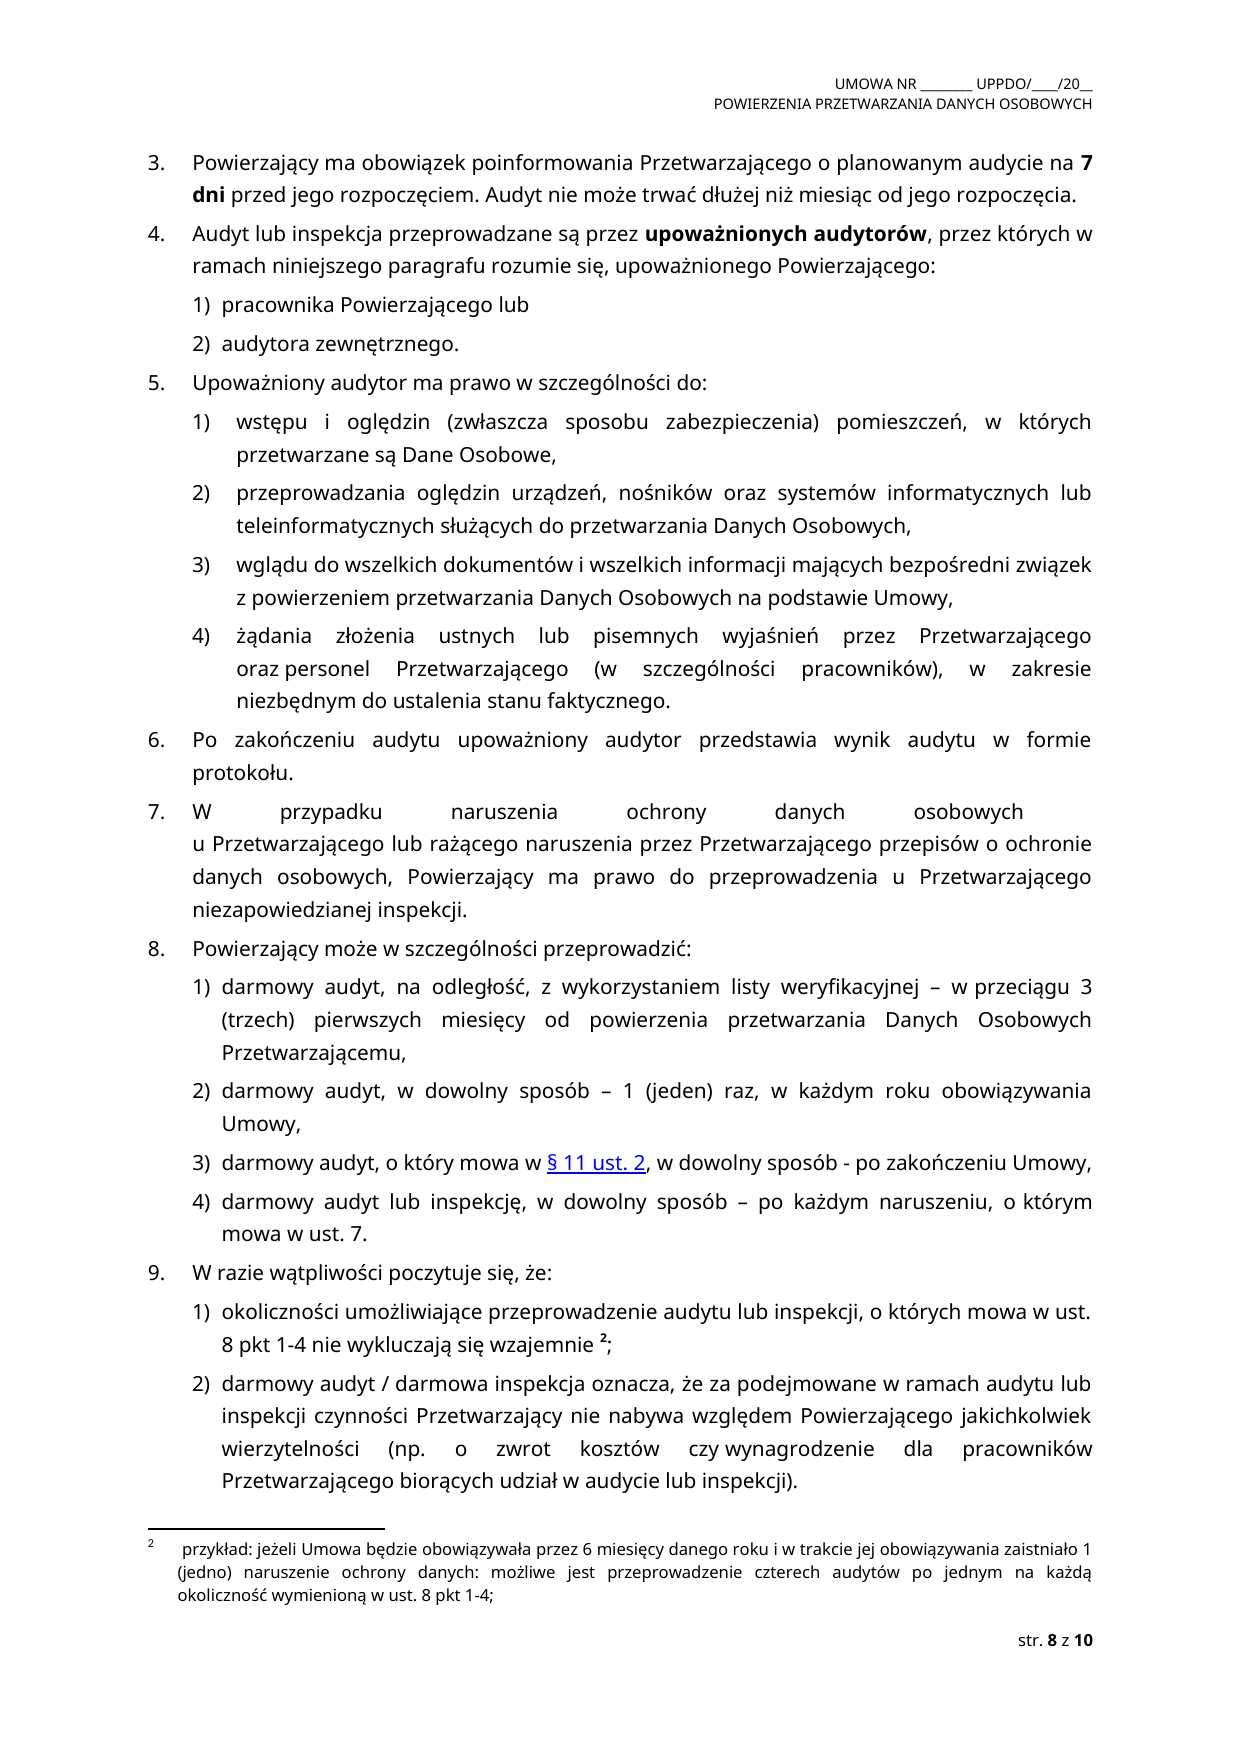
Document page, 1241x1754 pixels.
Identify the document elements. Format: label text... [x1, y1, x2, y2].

list darmowy audyt, w dowolny sposób – 1 (jeden) raz, w każdym roku obowiązywania Umowy, [192, 1077, 1093, 1138]
list okoliczności umożliwiające przeprowadzenie audytu lub inspekcji, o których mowa w ust. 8 pkt 1-4 nie wykluczają się wzajemnie ; [192, 1297, 1093, 1358]
list W razie wątpliwości poczytuje się, że: [148, 1258, 1093, 1287]
list Powierzający może w szczególności przeprowadzić: [148, 934, 1093, 962]
list pracownika Powierzającego lub [192, 291, 1093, 319]
list Po zakończeniu audytu upoważniony audytor przedstawia wynik audytu w formie protokołu. [148, 726, 1093, 787]
list darmowy audyt lub inspekcję, w dowolny sposób – po każdym naruszeniu, o którym mowa w ust. 7. [192, 1187, 1093, 1248]
list wstępu i oględzin (zwłaszcza sposobu zabezpieczenia) pomieszczeń, w których przetwarzane są Dane Osobowe, [192, 407, 1093, 468]
list darmowy audyt, o który mowa w § 11 ust. 2, w dowolny sposób - po zakończeniu Umowy, [192, 1148, 1093, 1176]
list audytora zewnętrznego. [192, 329, 1093, 358]
list przeprowadzania oględzin urządzeń, nośników oraz systemów informatycznych lub teleinformatycznych służących do przetwarzania Danych Osobowych, [192, 478, 1093, 539]
list Powierzający ma obowiązek poinformowania Przetwarzającego o planowanym audycie na 7 dni przed jego rozpoczęciem. Audyt nie może trwać dłużej niż miesiąc od jego rozpoczęcia. [148, 148, 1093, 209]
list Upoważniony audytor ma prawo w szczególności do: [148, 368, 1093, 397]
list darmowy audyt, na odległość, z wykorzystaniem listy weryfikacyjnej – w przeciągu 3 (trzech) pierwszych miesięcy od powierzenia przetwarzania Danych Osobowych Przetwarzającemu, [192, 972, 1093, 1066]
list W przypadku naruszenia ochrony danych osobowych u Przetwarzającego lub rażącego naruszenia przez Przetwarzającego przepisów o ochronie danych osobowych, Powierzający ma prawo do przeprowadzenia u Przetwarzającego niezapowiedzianej inspekcji. [148, 797, 1093, 923]
list darmowy audyt / darmowa inspekcja oznacza, że za podejmowane w ramach audytu lub inspekcji czynności Przetwarzający nie nabywa względem Powierzającego jakichkolwiek wierzytelności (np. o zwrot kosztów czy wynagrodzenie dla pracowników Przetwarzającego biorących udział w audycie lub inspekcji). [192, 1369, 1093, 1495]
list wglądu do wszelkich dokumentów i wszelkich informacji mających bezpośredni związek z powierzeniem przetwarzania Danych Osobowych na podstawie Umowy, [192, 550, 1093, 611]
list żądania złożenia ustnych lub pisemnych wyjaśnień przez Przetwarzającego oraz personel Przetwarzającego (w szczególności pracowników), w zakresie niezbędnym do ustalenia stanu faktycznego. [192, 621, 1093, 715]
list Audyt lub inspekcja przeprowadzane są przez upoważnionych audytorów, przez których w ramach niniejszego paragrafu rozumie się, upoważnionego Powierzającego: [148, 219, 1093, 280]
